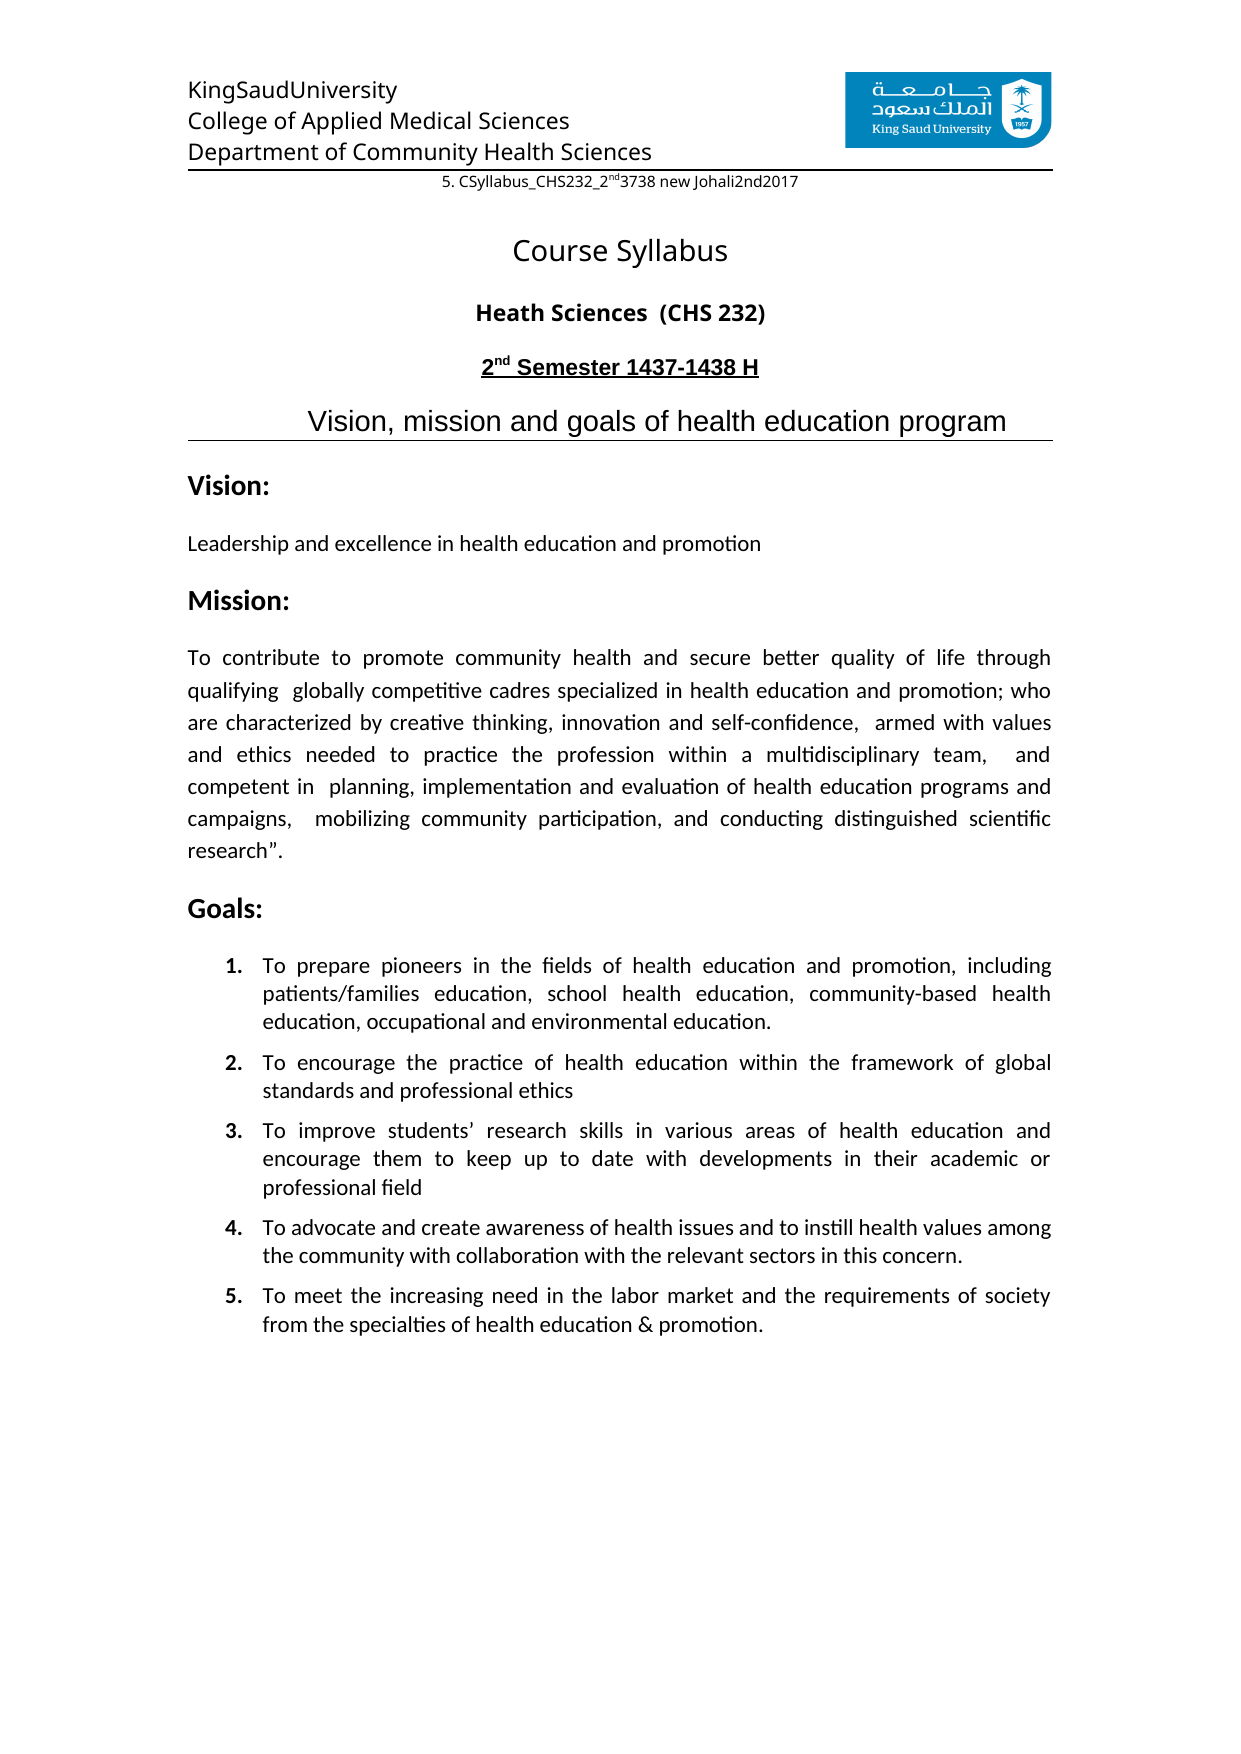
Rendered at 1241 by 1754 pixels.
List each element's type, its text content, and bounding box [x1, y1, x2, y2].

list To encourage the practice of health education within the framework of global standards and professional ethics [225, 1048, 1053, 1104]
text Course Syllabus [187, 230, 1053, 270]
picture [1002, 80, 1041, 137]
text Leadership and excellence in health education and promotion [187, 529, 1053, 557]
text 5. CSyllabus_CHS232_2nd3738 new Johali2nd2017 [187, 171, 1053, 192]
list To prepare pioneers in the fields of health education and promotion, including patients/families education, school health education, community-based health education, occupational and environmental education. [225, 951, 1053, 1036]
text Mission: [187, 582, 1053, 617]
picture [1031, 128, 1052, 148]
list To improve students’ research skills in various areas of health education and encourage them to keep up to date with developments in their academic or professional field [225, 1117, 1053, 1201]
text 2nd Semester 1437-1438 H [187, 353, 1053, 380]
text Vision: [187, 467, 1053, 503]
list To advocate and create awareness of health issues and to instill health values among the community with collaboration with the relevant sectors in this concern. [225, 1213, 1053, 1269]
text To contribute to promote community health and secure better quality of life through qualifying globally competitive cadres specialized in health education and promotion; who are characterized by creative thinking, innovation and self-confidence, armed with values and ethics needed to practice the profession within a multidisciplinary team, and competent in planning, implementation and evaluation of health education programs and campaigns, mobilizing community participation, and conducting distinguished scientific research”. [187, 643, 1053, 865]
text Heath Sciences (CHS 232) [187, 297, 1053, 328]
list To meet the increasing need in the labor market and the requirements of society from the specialties of health education & promotion. [225, 1282, 1053, 1338]
text Goals: [187, 890, 1053, 925]
text Vision, mission and goals of health education program [187, 404, 1053, 441]
